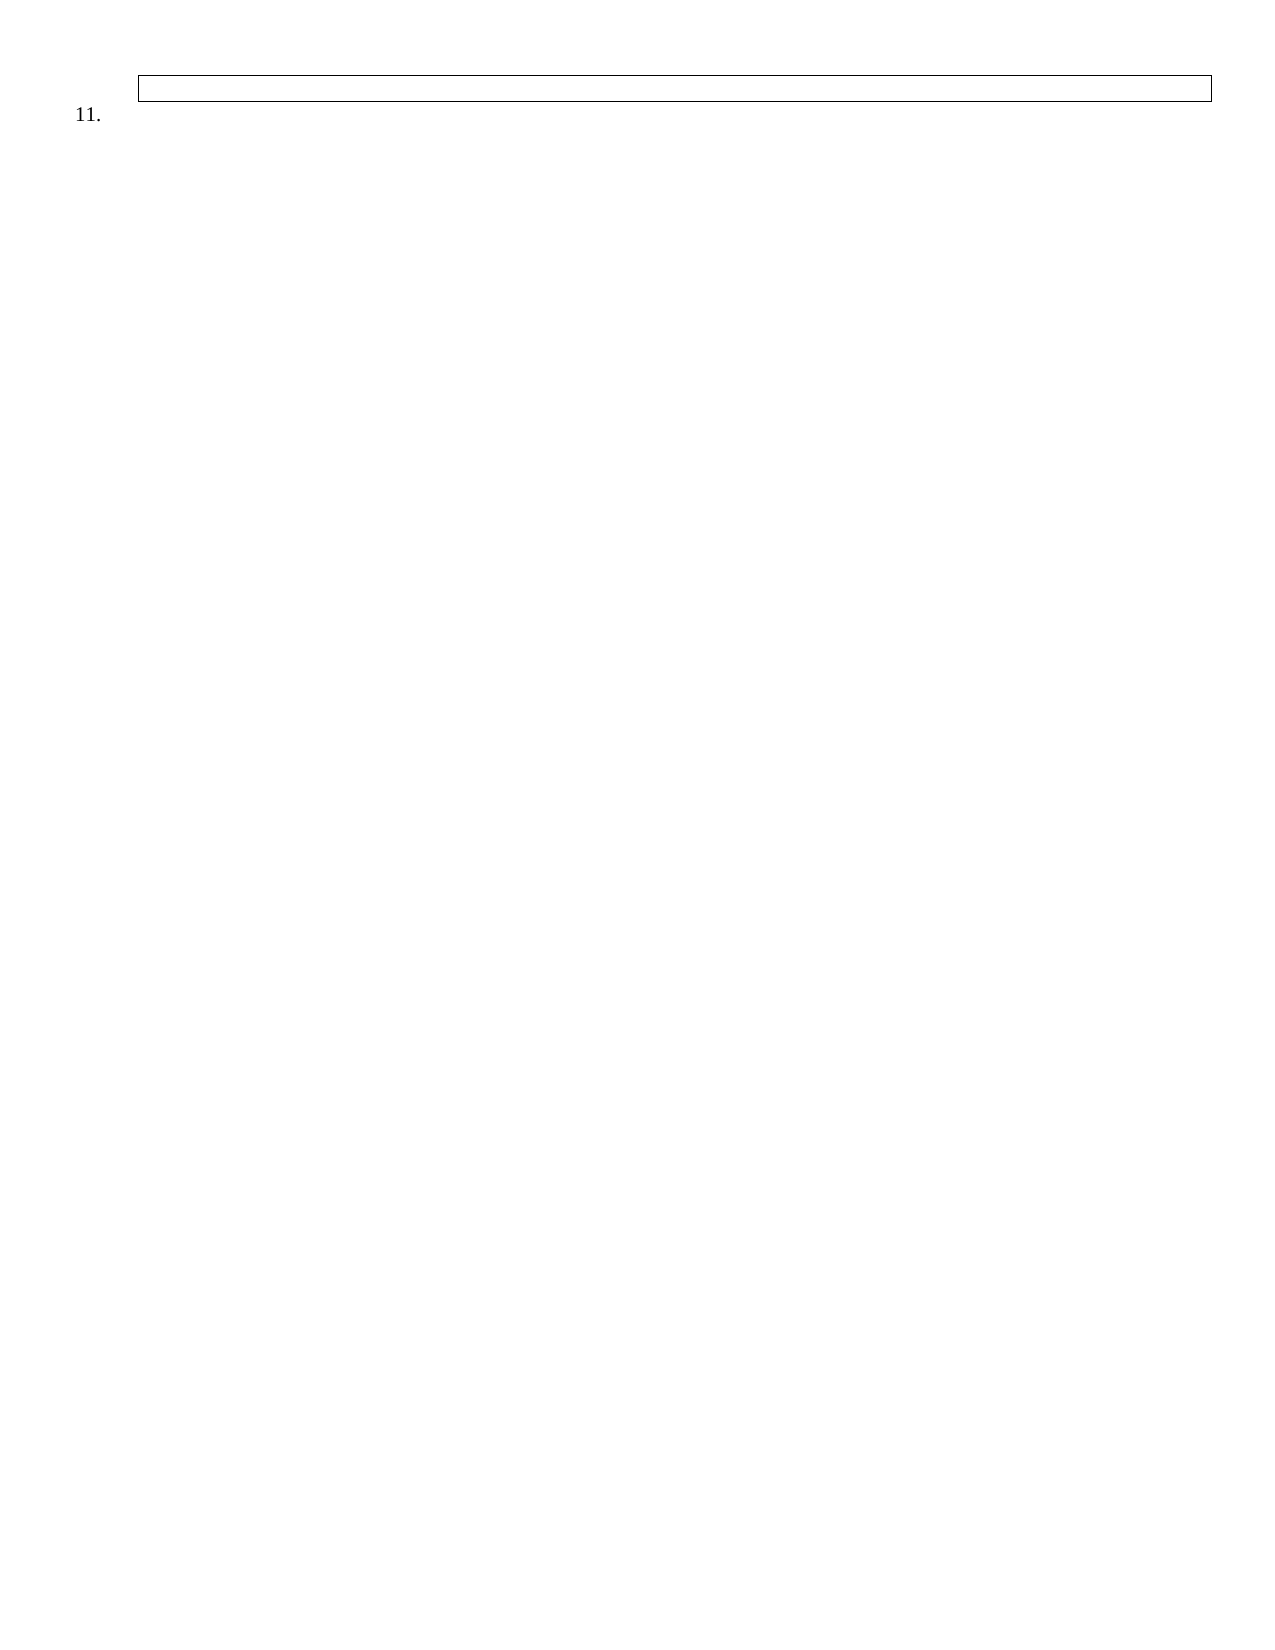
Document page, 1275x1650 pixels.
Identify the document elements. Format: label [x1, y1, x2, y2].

table_cell [139, 76, 1211, 101]
